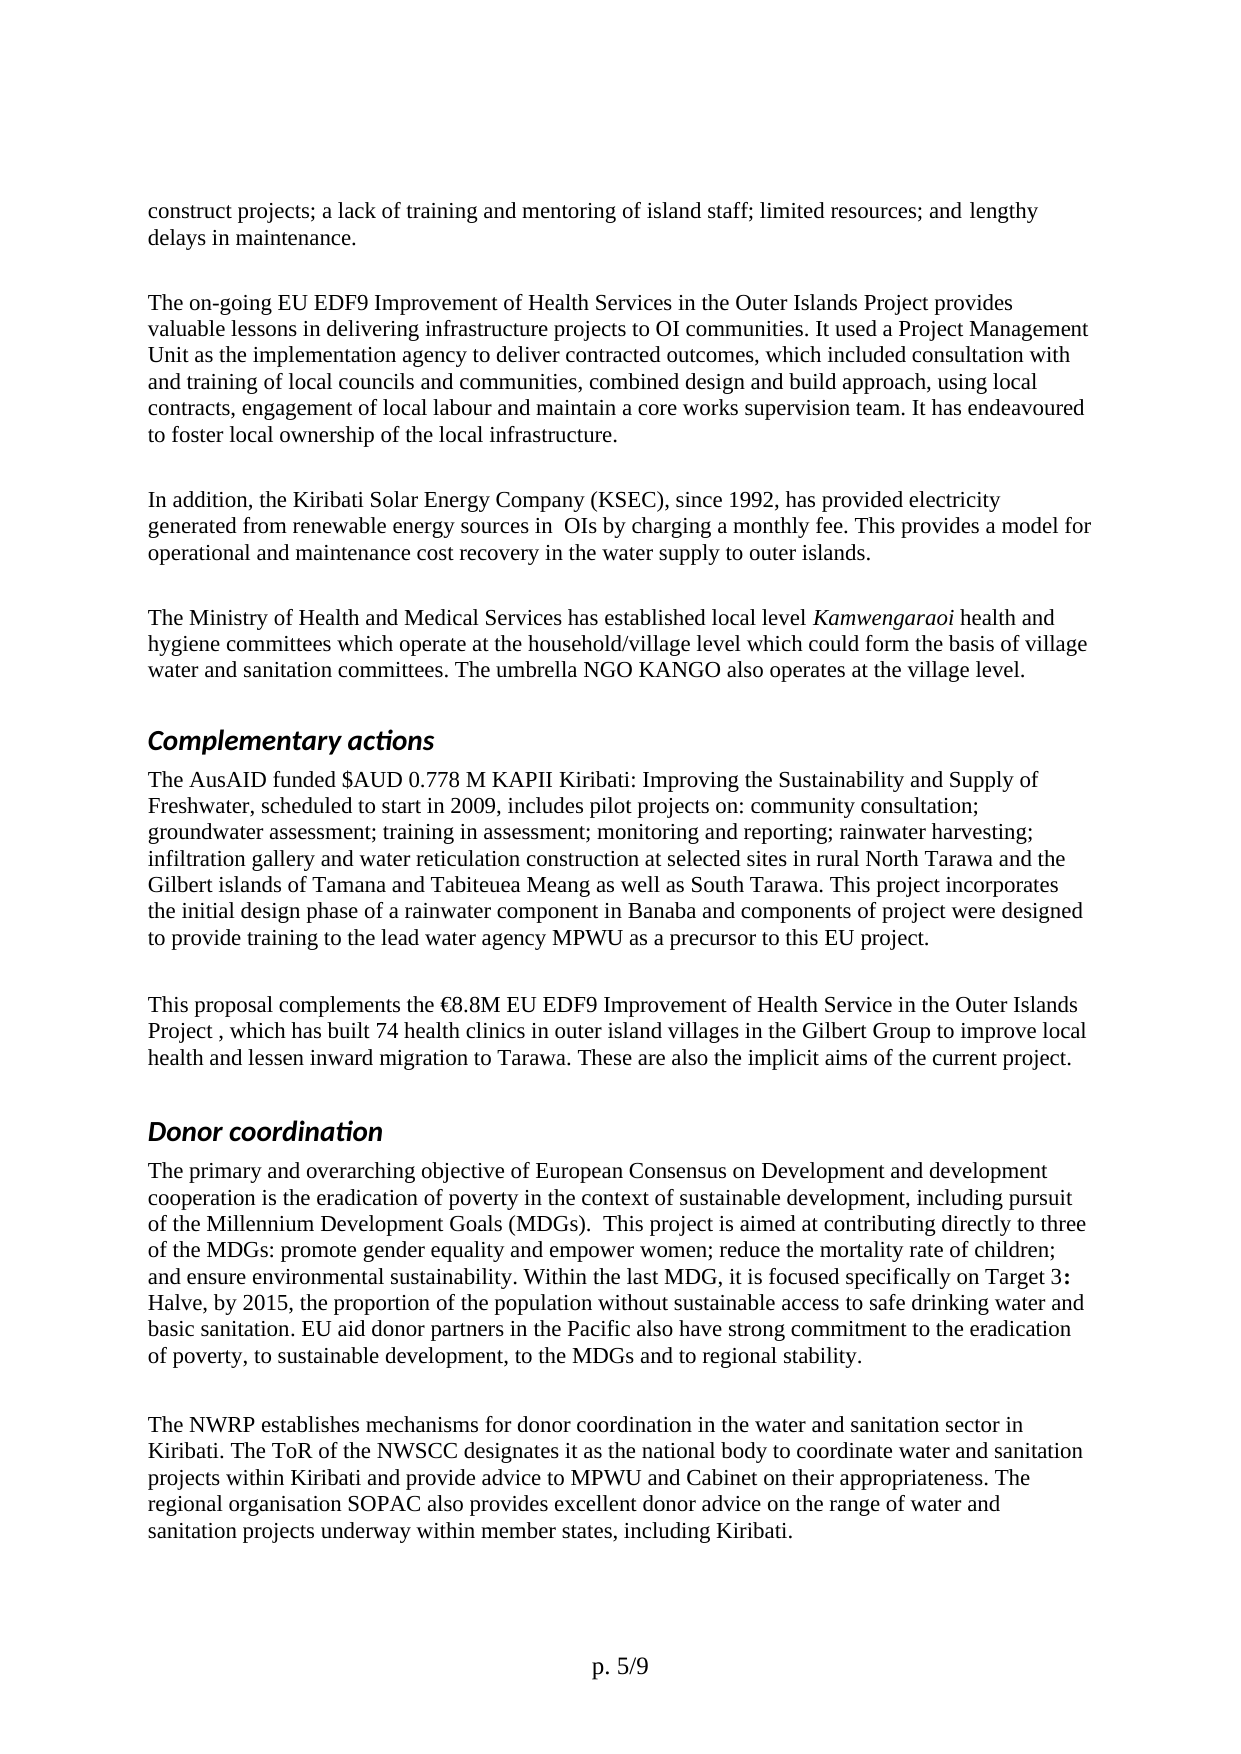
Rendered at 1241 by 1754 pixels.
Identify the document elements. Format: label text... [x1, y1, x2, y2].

text The Ministry of Health and Medical Services has established local level Kamwengaraoi health and hygiene committees which operate at the household/village level which could form the basis of village water and sanitation committees. The umbrella NGO KANGO also operates at the village level. [148, 604, 1092, 683]
subtitle Donor coordination [148, 1113, 1092, 1149]
text The AusAID funded $AUD 0.778 M KAPII Kiribati: Improving the Sustainability and Supply of Freshwater, scheduled to start in 2009, includes pilot projects on: community consultation; groundwater assessment; training in assessment; monitoring and reporting; rainwater harvesting; infiltration gallery and water reticulation construction at selected sites in rural North Tarawa and the Gilbert islands of Tamana and Tabiteuea Meang as well as South Tarawa. This project incorporates the initial design phase of a rainwater component in Banaba and components of project were designed to provide training to the lead water agency MPWU as a precursor to this EU project. [148, 766, 1092, 950]
text In addition, the Kiribati Solar Energy Company (KSEC), since 1992, has provided electricity generated from renewable energy sources in OIs by charging a monthly fee. This provides a model for operational and maintenance cost recovery in the water supply to outer islands. [148, 486, 1092, 565]
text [148, 195, 1092, 250]
text The on-going EU EDF9 Improvement of Health Services in the Outer Islands Project provides valuable lessons in delivering infrastructure projects to OI communities. It used a Project Management Unit as the implementation agency to deliver contracted outcomes, which included consultation with and training of local councils and communities, combined design and build approach, using local contracts, engagement of local labour and maintain a core works supervision team. It has endeavoured to foster local ownership of the local infrastructure. [148, 289, 1092, 447]
text This proposal complements the €8.8M EU EDF9 Improvement of Health Service in the Outer Islands Project , which has built 74 health clinics in outer island villages in the Gilbert Group to improve local health and lessen inward migration to Tarawa. These are also the implicit aims of the current project. [148, 991, 1092, 1070]
text The primary and overarching objective of European Consensus on Development and development cooperation is the eradication of poverty in the context of sustainable development, including pursuit of the Millennium Development Goals (MDGs). This project is aimed at contributing directly to three of the MDGs: promote gender equality and empower women; reduce the mortality rate of children; and ensure environmental sustainability. Within the last MDG, it is focused specifically on Target 3: Halve, by 2015, the proportion of the population without sustainable access to safe drinking water and basic sanitation. EU aid donor partners in the Pacific also have strong commitment to the eradication of poverty, to sustainable development, to the MDGs and to regional stability. [148, 1157, 1092, 1368]
text The NWRP establishes mechanisms for donor coordination in the water and sanitation sector in Kiribati. The ToR of the NWSCC designates it as the national body to coordinate water and sanitation projects within Kiribati and provide advice to MPWU and Cabinet on their appropriateness. The regional organisation SOPAC also provides excellent donor advice on the range of water and sanitation projects underway within member states, including Kiribati. [148, 1411, 1092, 1543]
subtitle Complementary actions [148, 722, 1092, 757]
